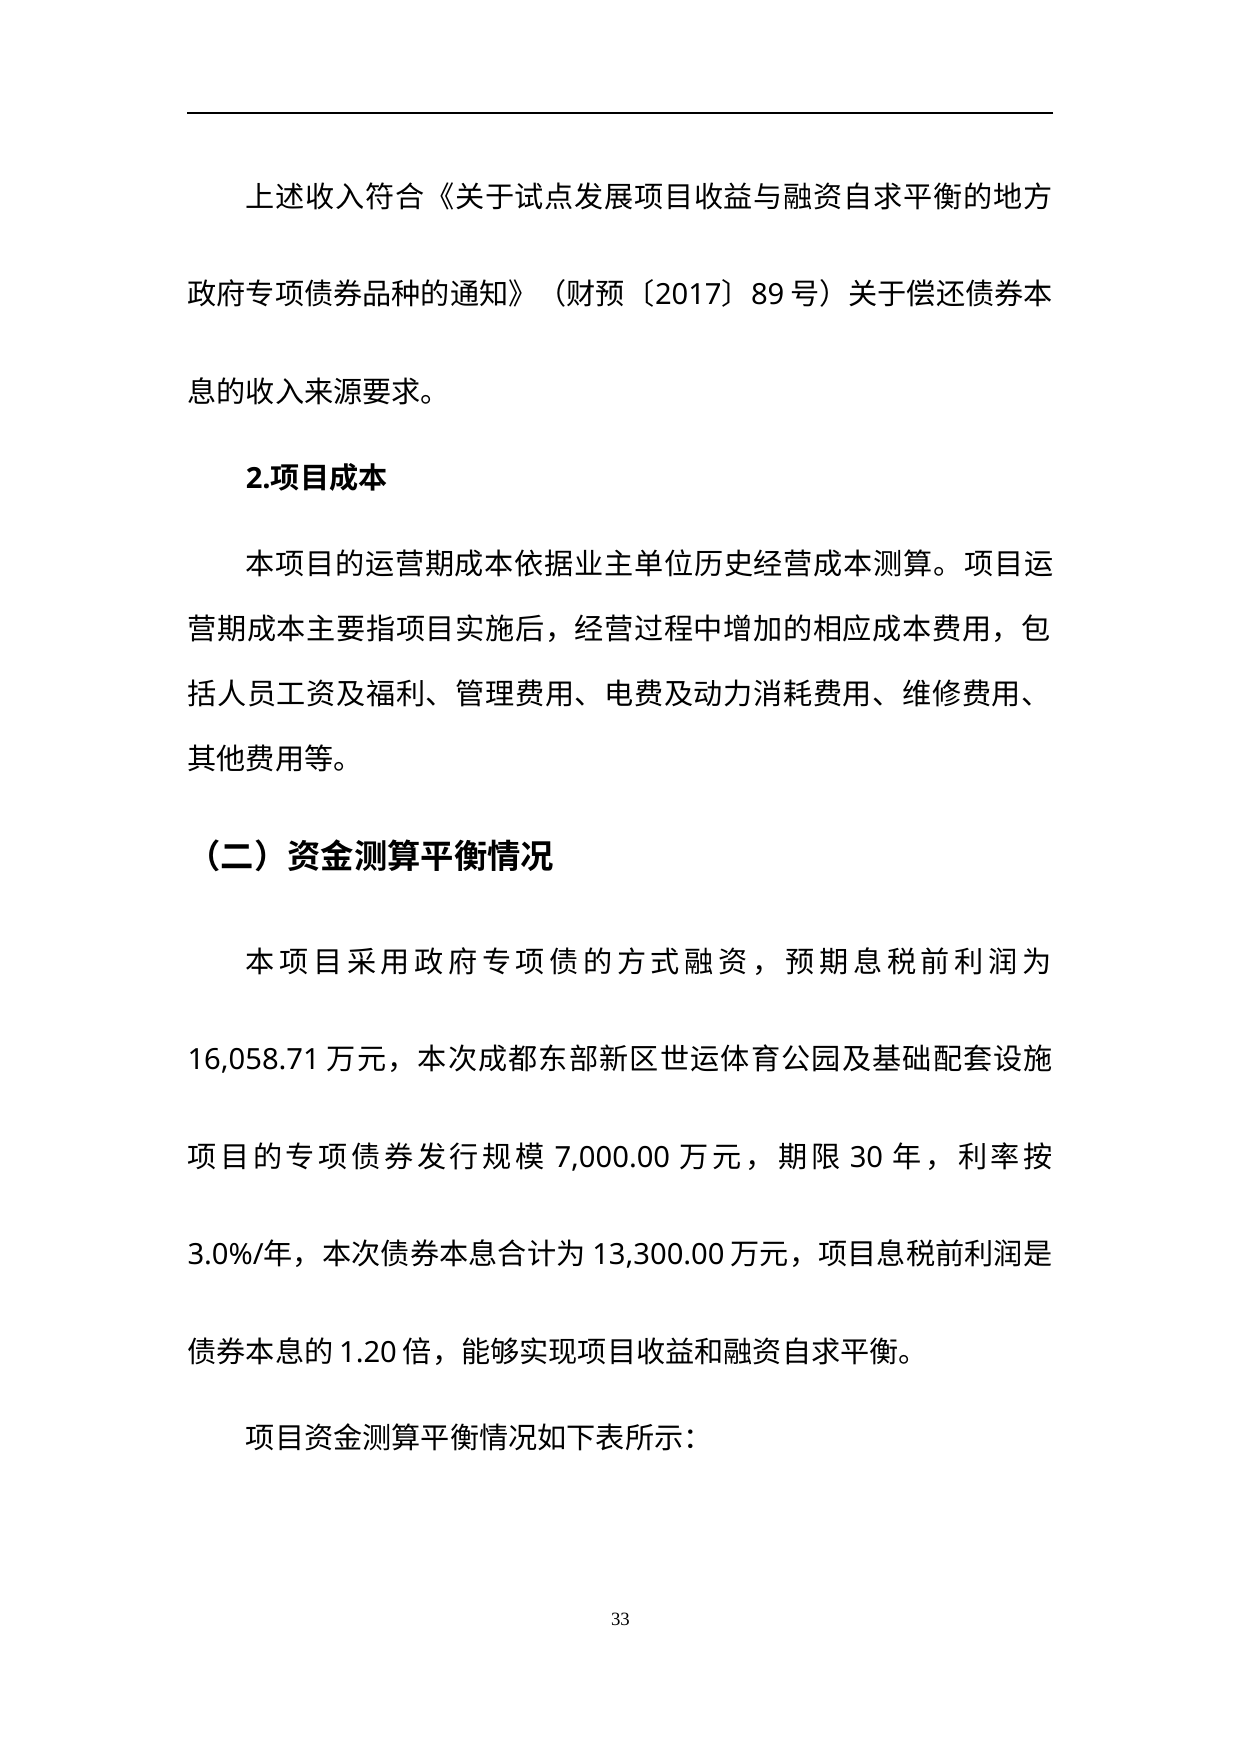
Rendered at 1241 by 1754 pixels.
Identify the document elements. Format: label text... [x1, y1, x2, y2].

text 本项目的运营期成本依据业主单位历史经营成本测算。项目运营期成本主要指项目实施后，经营过程中增加的相应成本费用，包括人员工资及福利、管理费用、电费及动力消耗费用、维修费用、其他费用等。 [187, 529, 1053, 789]
subtitle 项目成本 [187, 443, 1053, 508]
text 本项目采用政府专项债的方式融资，预期息税前利润为16,058.71万元，本次成都东部新区世运体育公园及基础配套设施项目的专项债券发行规模7,000.00万元，期限30年，利率按3.0%/年，本次债券本息合计为13,300.00万元，项目息税前利润是债券本息的1.20倍，能够实现项目收益和融资自求平衡。 [187, 927, 1053, 1382]
subtitle 资金测算平衡情况 [187, 822, 1053, 887]
text 项目资金测算平衡情况如下表所示： [187, 1403, 1053, 1468]
text 上述收入符合《关于试点发展项目收益与融资自求平衡的地方政府专项债券品种的通知》（财预〔2017〕89号）关于偿还债券本息的收入来源要求。 [187, 162, 1053, 422]
